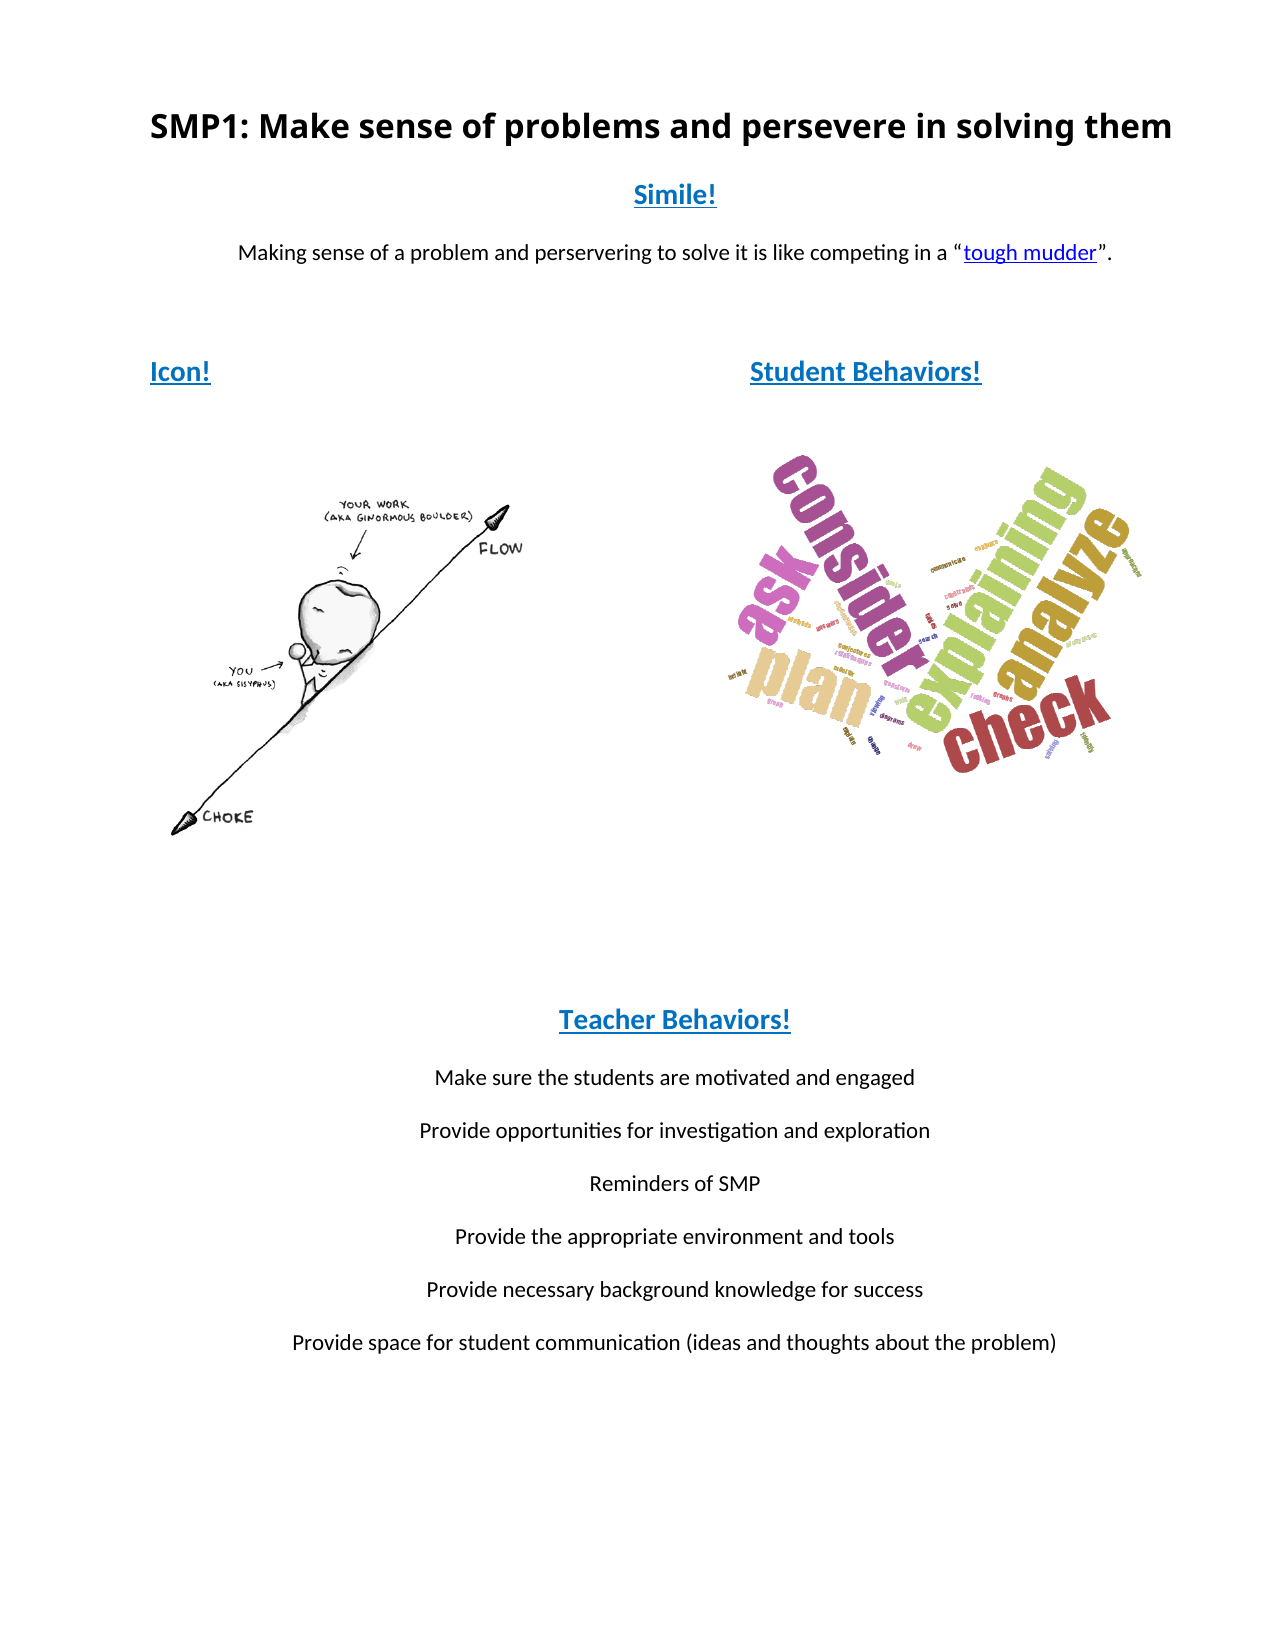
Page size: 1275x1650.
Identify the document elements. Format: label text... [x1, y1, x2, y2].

text SMP1: Make sense of problems and persevere in solving them [150, 103, 1200, 148]
text Teacher Behaviors! [150, 1001, 1200, 1037]
text Reminders of SMP [150, 1169, 1200, 1197]
text Provide opportunities for investigation and exploration [150, 1116, 1200, 1144]
text Provide space for student communication (ideas and thoughts about the problem) [150, 1328, 1200, 1356]
text Making sense of a problem and perservering to solve it is like competing in a “tough mudder”. [150, 238, 1200, 266]
text Provide the appropriate environment and tools [150, 1222, 1200, 1250]
text Make sure the students are motivated and engaged [150, 1063, 1200, 1091]
text Simile! [150, 176, 1200, 212]
text Icon! Student Behaviors! [150, 353, 1200, 388]
picture [589, 450, 1227, 848]
text Provide necessary background knowledge for success [150, 1275, 1200, 1303]
picture [150, 476, 527, 853]
